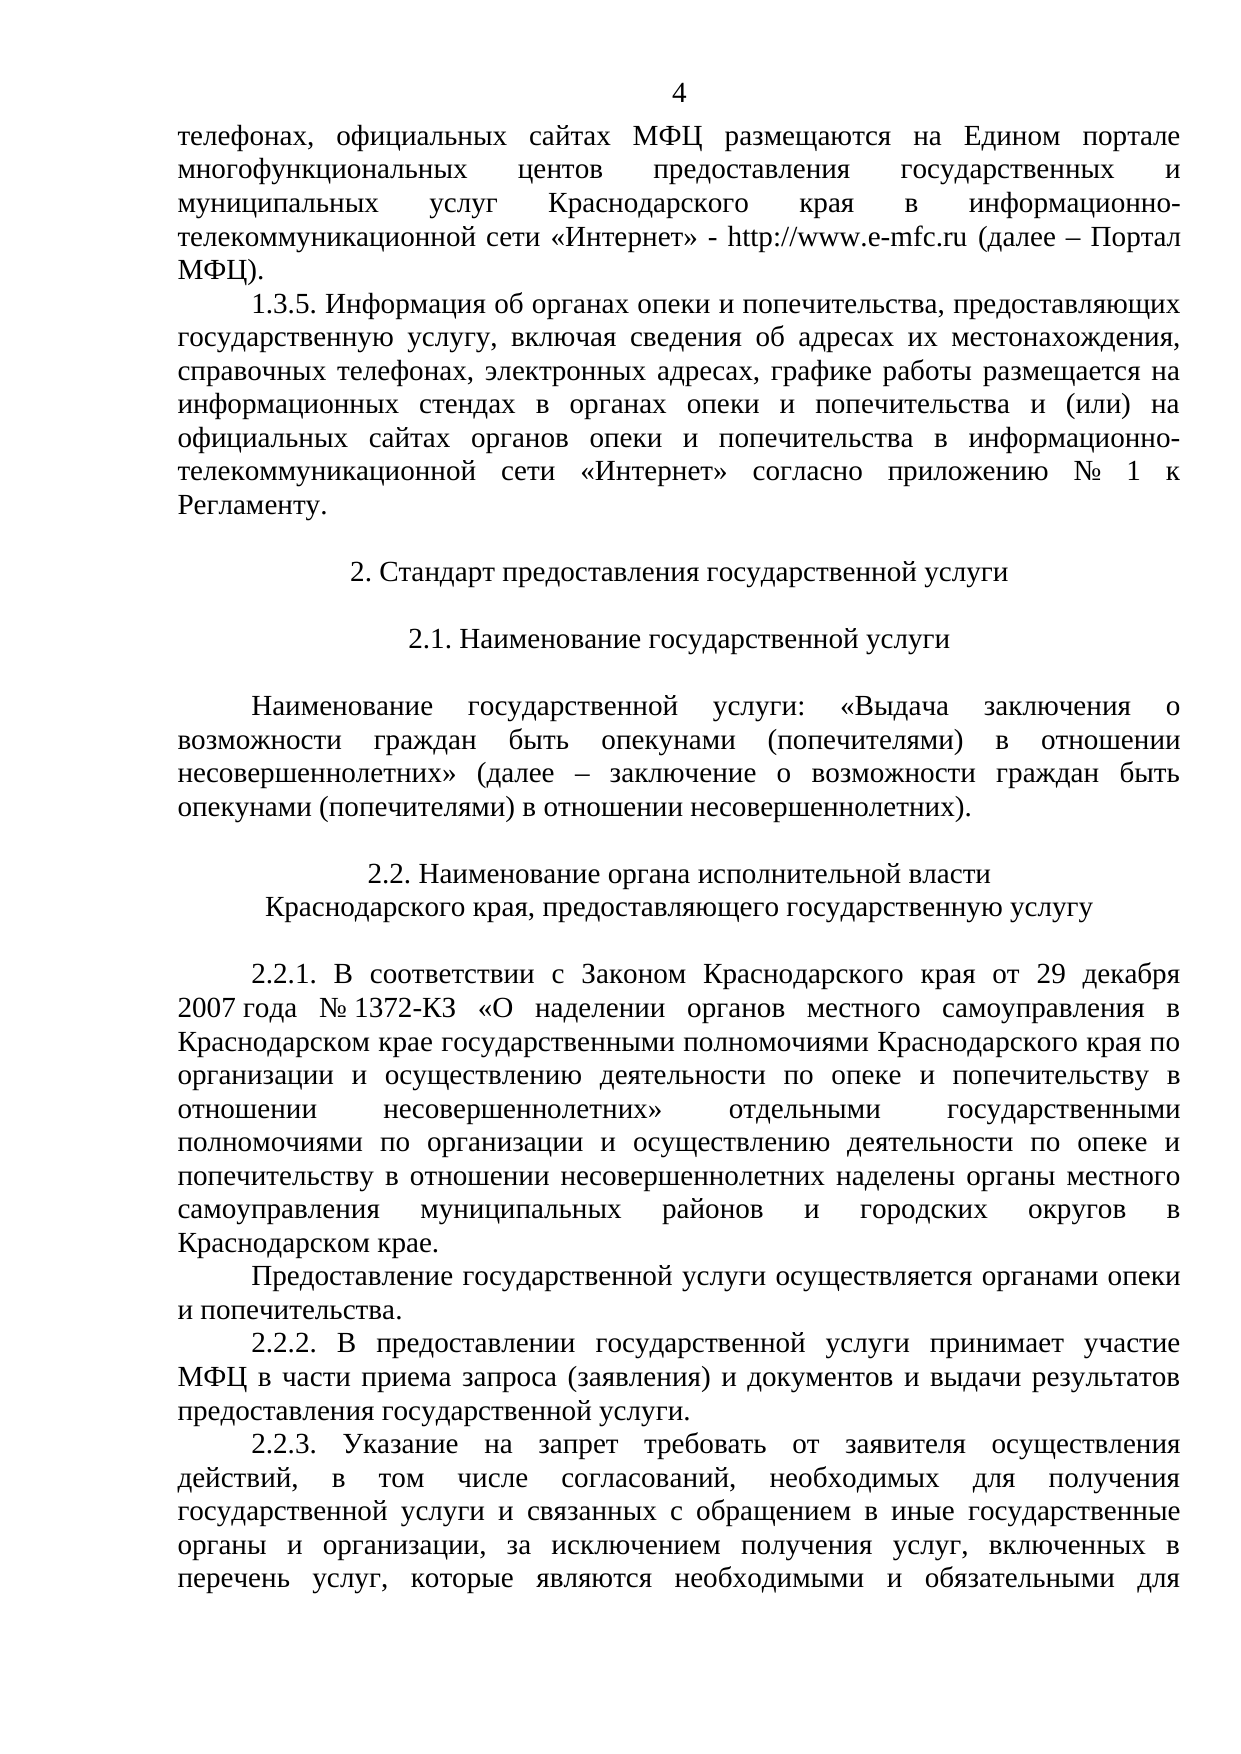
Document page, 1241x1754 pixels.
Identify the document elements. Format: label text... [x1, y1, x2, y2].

text 2.1. Наименование государственной услуги [177, 621, 1181, 655]
text 2.2.2. В предоставлении государственной услуги принимает участие МФЦ в части приема запроса (заявления) и документов и выдачи результатов предоставления государственной услуги. [177, 1326, 1181, 1426]
text Краснодарского края, предоставляющего государственную услугу [177, 889, 1181, 923]
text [177, 1426, 1181, 1594]
text 2. Стандарт предоставления государственной услуги [177, 554, 1181, 588]
text 2.2. Наименование органа исполнительной власти [177, 856, 1181, 889]
text Наименование государственной услуги: «Выдача заключения о возможности граждан быть опекунами (попечителями) в отношении несовершеннолетних» (далее – заключение о возможности граждан быть опекунами (попечителями) в отношении несовершеннолетних). [177, 688, 1181, 822]
text Предоставление государственной услуги осуществляется органами опеки и попечительства. [177, 1258, 1181, 1326]
text 2.2.1. В соответствии с Законом Краснодарского края от 29 декабря 2007 года № 1372-КЗ «О наделении органов местного самоуправления в Краснодарском крае государственными полномочиями Краснодарского края по организации и осуществлению деятельности по опеке и попечительству в отношении несовершеннолетних» отдельными государственными полномочиями по организации и осуществлению деятельности по опеке и попечительству в отношении несовершеннолетних наделены органы местного самоуправления муниципальных районов и городских округов в Краснодарском крае. [177, 957, 1181, 1258]
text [177, 118, 1181, 286]
text 1.3.5. Информация об органах опеки и попечительства, предоставляющих государственную услугу, включая сведения об адресах их местонахождения, справочных телефонах, электронных адресах, графике работы размещается на информационных стендах в органах опеки и попечительства и (или) на официальных сайтах органов опеки и попечительства в информационно-телекоммуникационной сети «Интернет» согласно приложению № 1 к Регламенту. [177, 286, 1181, 521]
